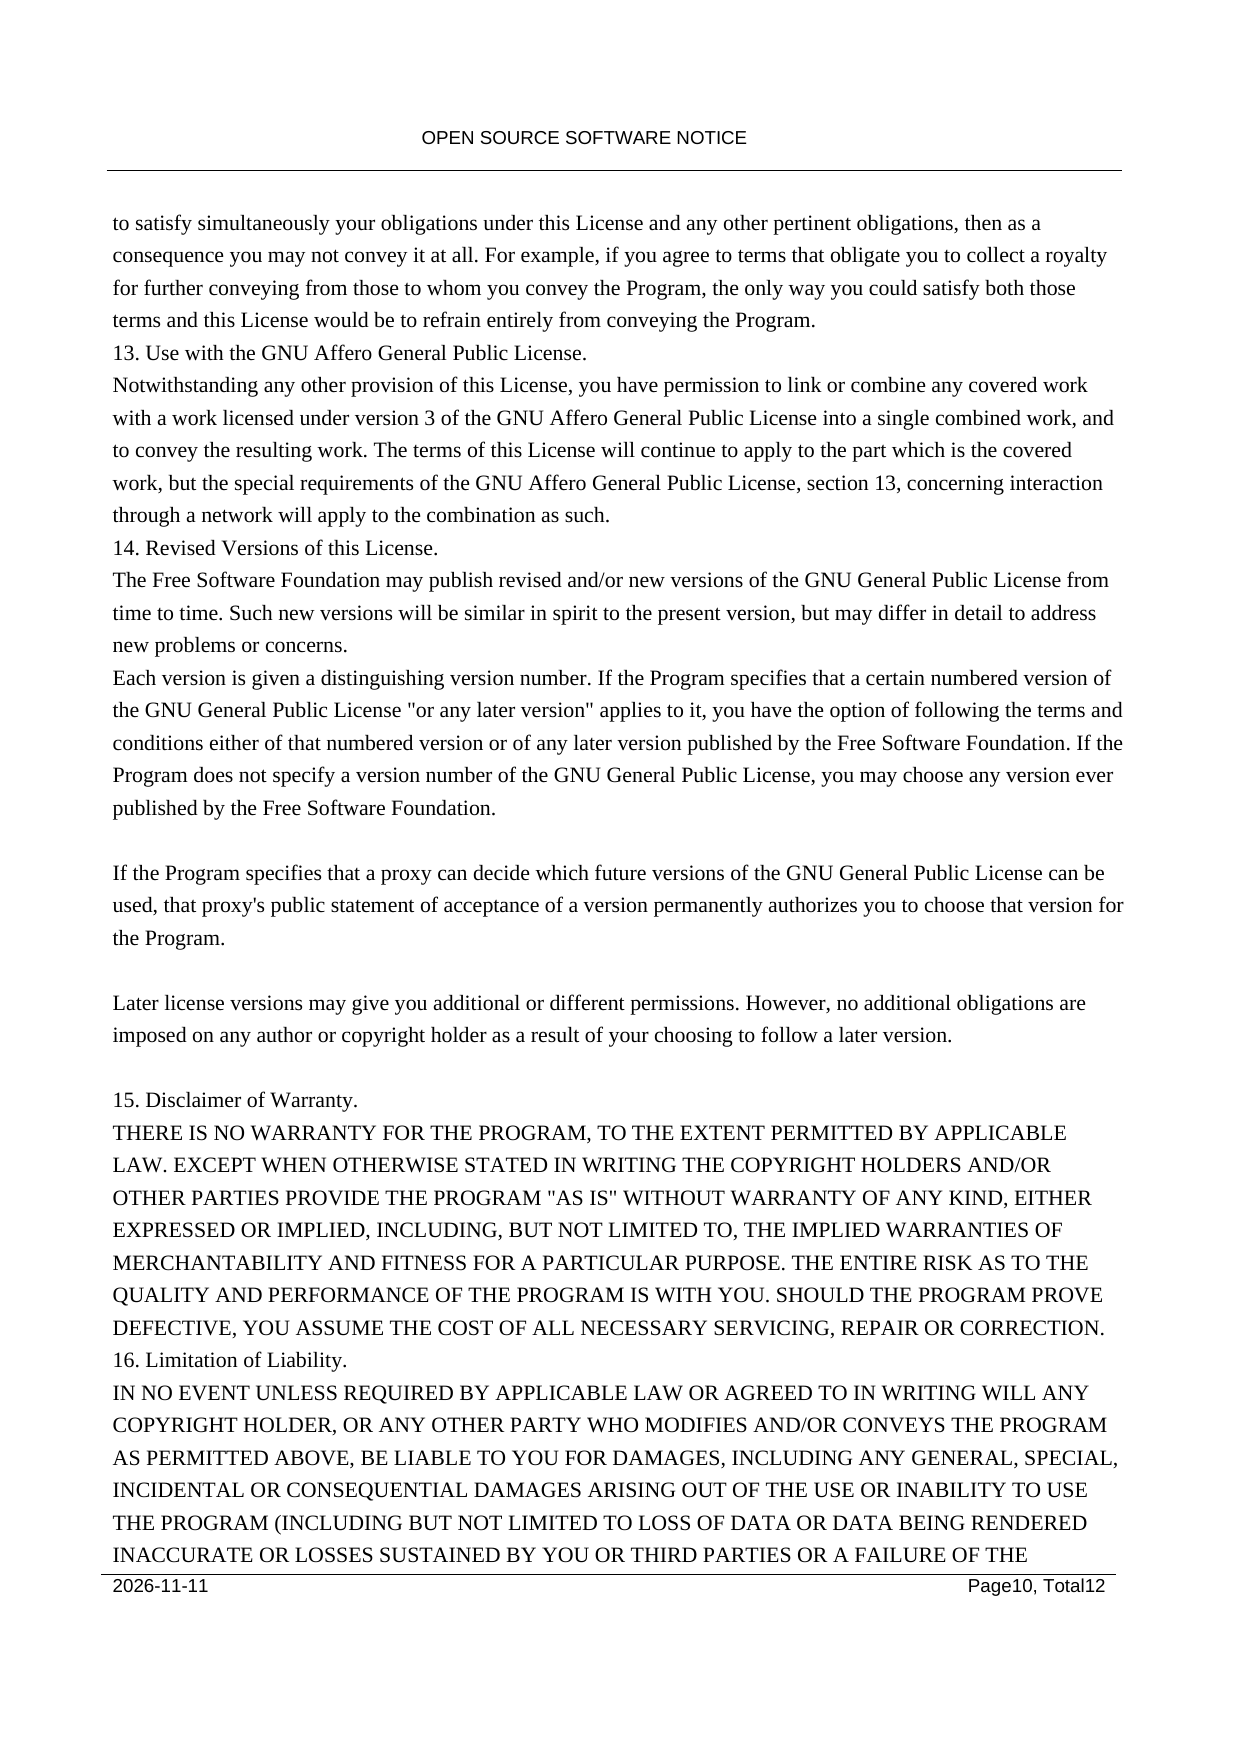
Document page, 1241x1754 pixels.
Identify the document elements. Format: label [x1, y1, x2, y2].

text [112, 206, 1128, 1571]
